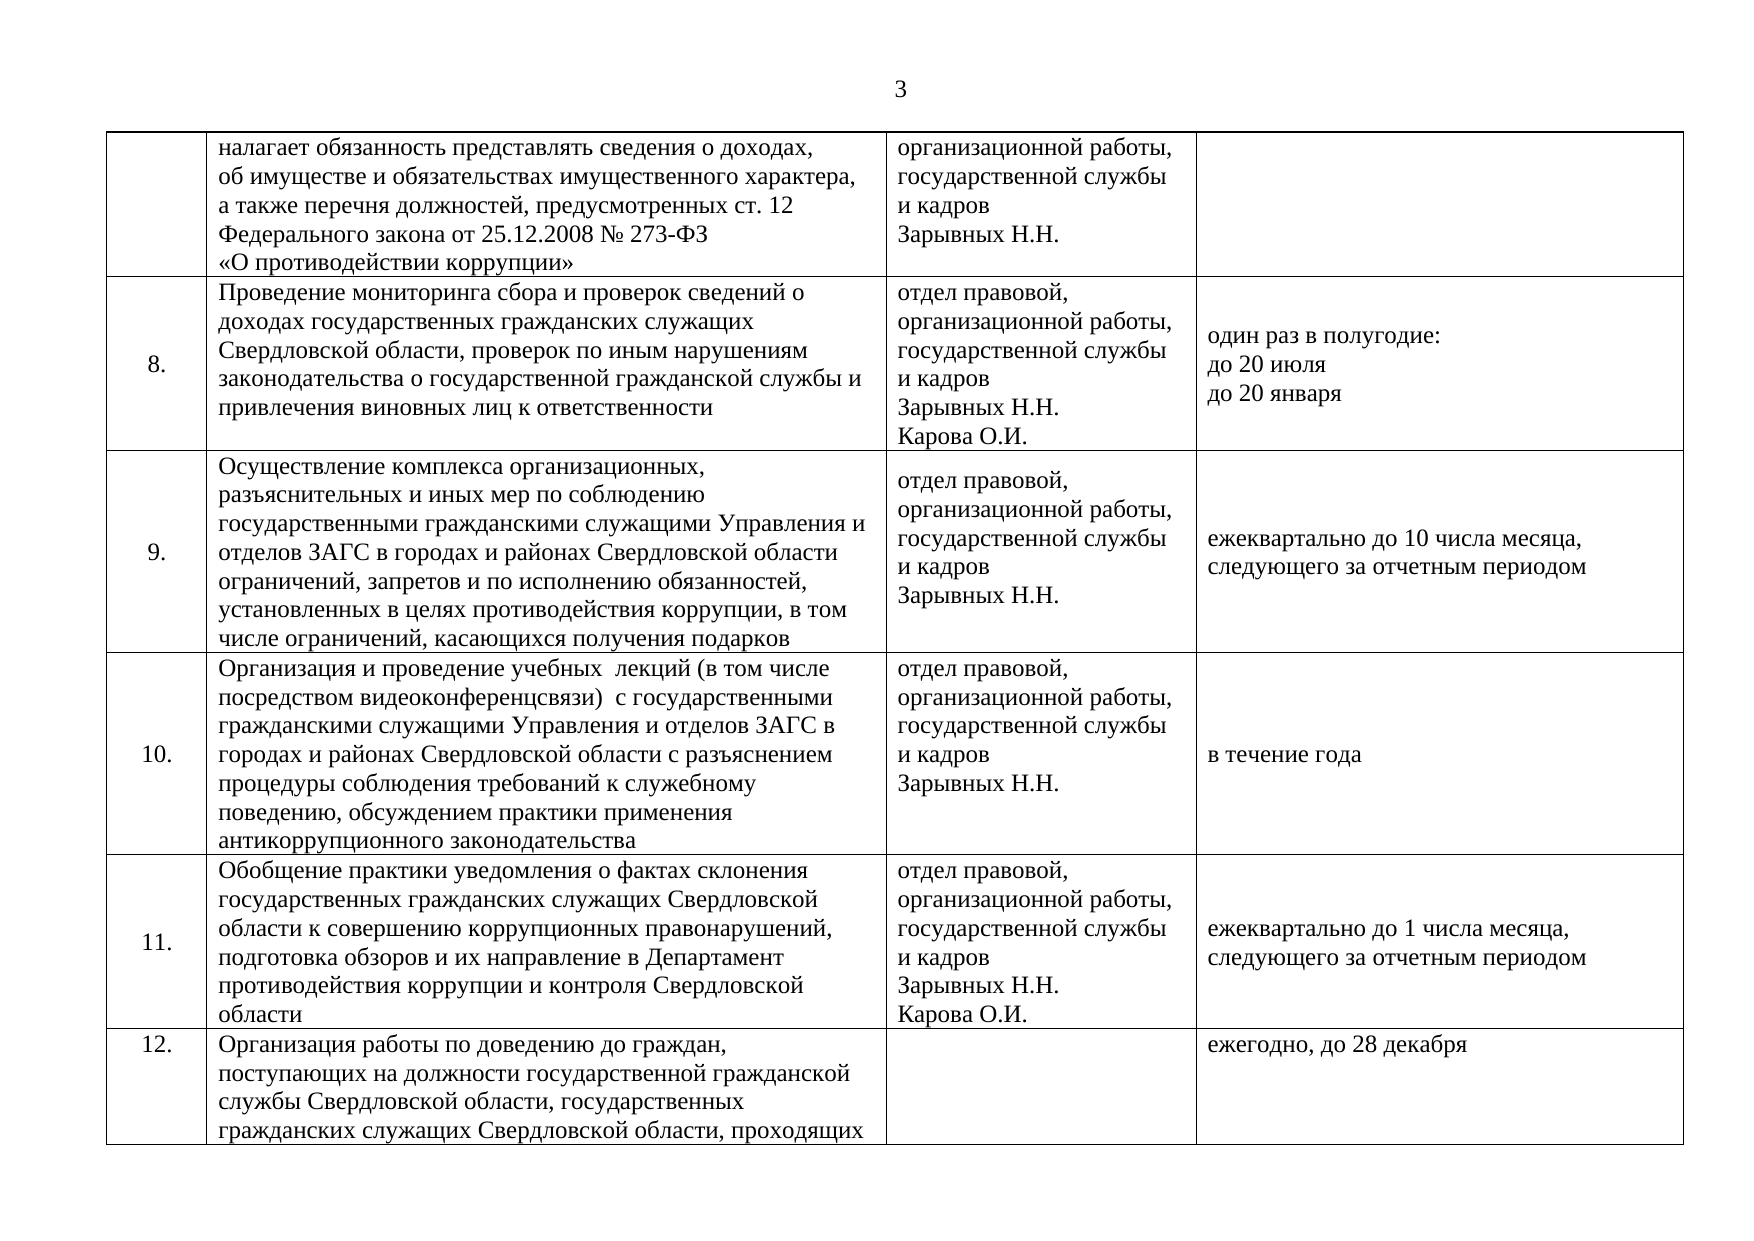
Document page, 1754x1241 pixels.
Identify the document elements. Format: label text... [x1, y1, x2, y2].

table_cell отдел правовой, организационной работы, государственной службы и кадров Зарывных Н.Н. [887, 653, 1196, 854]
table_cell ежеквартально до 10 числа месяца, следующего за отчетным периодом [1197, 451, 1683, 652]
table_cell 9. [107, 451, 206, 652]
table_cell ежеквартально до 1 числа месяца, следующего за отчетным периодом [1197, 855, 1683, 1028]
table_cell отдел правовой, организационной работы, государственной службы и кадров Зарывных Н.Н. [887, 451, 1196, 652]
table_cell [887, 133, 1196, 276]
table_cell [1197, 133, 1683, 276]
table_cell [887, 1029, 1196, 1144]
table_cell в течение года [1197, 653, 1683, 854]
table_cell Проведение мониторинга сбора и проверок сведений о доходах государственных гражданских служащих Свердловской области, проверок по иным нарушениям законодательства о государственной гражданской службы и привлечения виновных лиц к ответственности [207, 277, 886, 450]
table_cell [207, 1029, 886, 1144]
table_cell 12. [107, 1029, 206, 1144]
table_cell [1197, 1029, 1683, 1144]
table_cell 11. [107, 855, 206, 1028]
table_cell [207, 133, 886, 276]
table_cell 8. [107, 277, 206, 450]
table_cell 10. [107, 653, 206, 854]
table_cell 7. [107, 133, 206, 276]
table_cell отдел правовой, организационной работы, государственной службы и кадров Зарывных Н.Н. Карова О.И. [887, 855, 1196, 1028]
table_cell Организация и проведение учебных лекций (в том числе посредством видеоконференцсвязи) с государственными гражданскими служащими Управления и отделов ЗАГС в городах и районах Свердловской области с разъяснением процедуры соблюдения требований к служебному поведению, обсуждением практики применения антикоррупционного законодательства [207, 653, 886, 854]
table_cell Осуществление комплекса организационных, разъяснительных и иных мер по соблюдению государственными гражданскими служащими Управления и отделов ЗАГС в городах и районах Свердловской области ограничений, запретов и по исполнению обязанностей, установленных в целях противодействия коррупции, в том числе ограничений, касающихся получения подарков [207, 451, 886, 652]
table_cell отдел правовой, организационной работы, государственной службы и кадров Зарывных Н.Н. Карова О.И. [887, 277, 1196, 450]
table_cell один раз в полугодие: до 20 июля до 20 января [1197, 277, 1683, 450]
table_cell Обобщение практики уведомления о фактах склонения государственных гражданских служащих Свердловской области к совершению коррупционных правонарушений, подготовка обзоров и их направление в Департамент противодействия коррупции и контроля Свердловской области [207, 855, 886, 1028]
